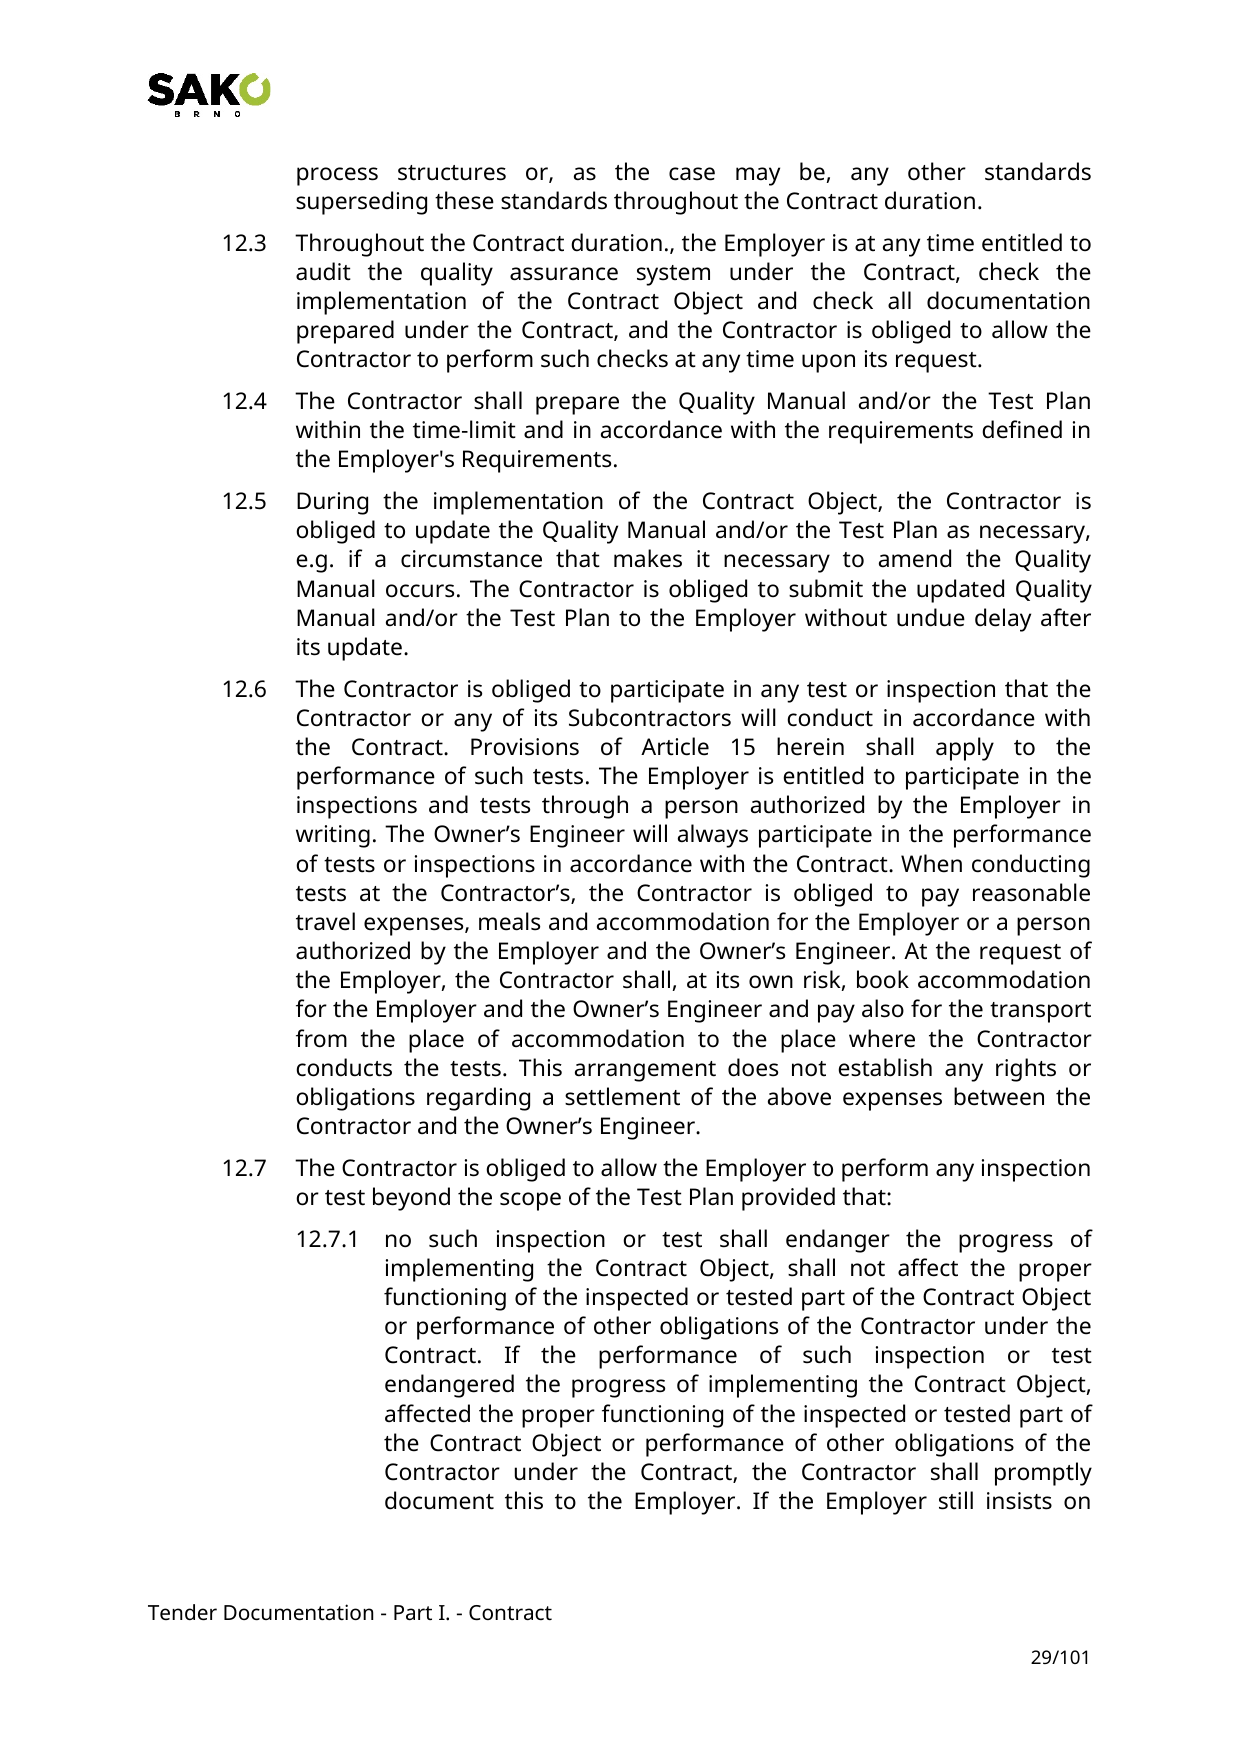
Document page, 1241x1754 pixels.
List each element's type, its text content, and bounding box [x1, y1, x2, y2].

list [221, 157, 1093, 215]
picture [147, 73, 271, 117]
list The Contractor shall prepare the Quality Manual and/or the Test Plan within the time-limit and in accordance with the requirements defined in the Employer's Requirements. [221, 386, 1093, 474]
list The Contractor is obliged to participate in any test or inspection that the Contractor or any of its Subcontractors will conduct in accordance with the Contract. Provisions of Article 15 herein shall apply to the performance of such tests. The Employer is entitled to participate in the inspections and tests through a person authorized by the Employer in writing. The Owner’s Engineer will always participate in the performance of tests or inspections in accordance with the Contract. When conducting tests at the Contractor’s, the Contractor is obliged to pay reasonable travel expenses, meals and accommodation for the Employer or a person authorized by the Employer and the Owner’s Engineer. At the request of the Employer, the Contractor shall, at its own risk, book accommodation for the Employer and the Owner’s Engineer and pay also for the transport from the place of accommodation to the place where the Contractor conducts the tests. This arrangement does not establish any rights or obligations regarding a settlement of the above expenses between the Contractor and the Owner’s Engineer. [221, 674, 1093, 1140]
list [295, 1224, 1093, 1515]
list During the implementation of the Contract Object, the Contractor is obliged to update the Quality Manual and/or the Test Plan as necessary, e.g. if a circumstance that makes it necessary to amend the Quality Manual occurs. The Contractor is obliged to submit the updated Quality Manual and/or the Test Plan to the Employer without undue delay after its update. [221, 486, 1093, 661]
list The Contractor is obliged to allow the Employer to perform any inspection or test beyond the scope of the Test Plan provided that: [221, 1153, 1093, 1211]
list Throughout the Contract duration., the Employer is at any time entitled to audit the quality assurance system under the Contract, check the implementation of the Contract Object and check all documentation prepared under the Contract, and the Contractor is obliged to allow the Contractor to perform such checks at any time upon its request. [221, 228, 1093, 374]
